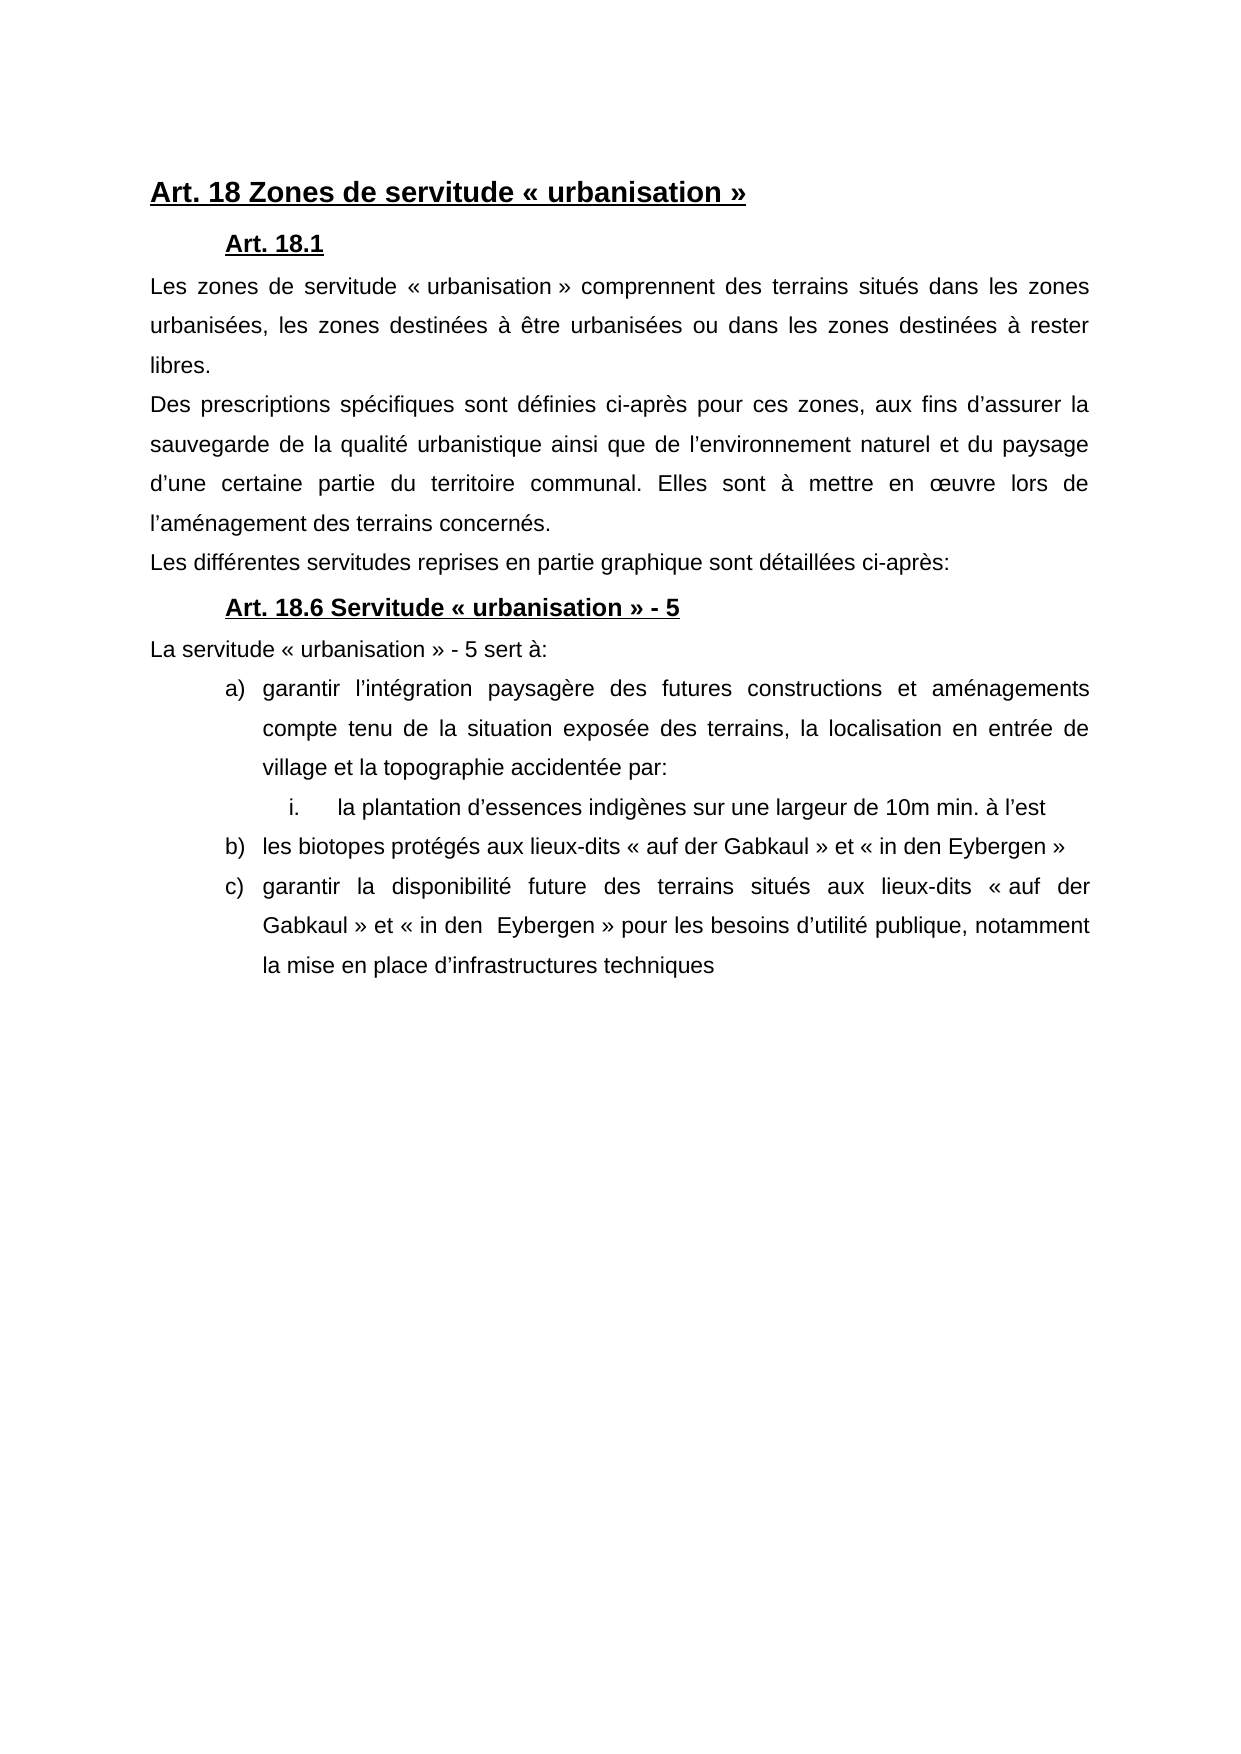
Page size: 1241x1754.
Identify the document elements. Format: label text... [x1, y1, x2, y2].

subtitle Art. 18 Zones de servitude « urbanisation » [150, 175, 1090, 208]
text Des prescriptions spécifiques sont définies ci-après pour ces zones, aux fins d’assurer la sauvegarde de la qualité urbanistique ainsi que de l’environnement naturel et du paysage d’une certaine partie du territoire communal. Elles sont à mettre en œuvre lors de l’aménagement des terrains concernés. [150, 391, 1090, 536]
text Les zones de servitude « urbanisation » comprennent des terrains situés dans les zones urbanisées, les zones destinées à être urbanisées ou dans les zones destinées à rester libres. [150, 273, 1090, 378]
text La servitude « urbanisation » - 5 sert à: [150, 636, 1090, 662]
text Les différentes servitudes reprises en partie graphique sont détaillées ci-après: [150, 549, 1090, 575]
list garantir la disponibilité future des terrains situés aux lieux-dits « auf der Gabkaul » et « in den Eybergen » pour les besoins d’utilité publique, notamment la mise en place d’infrastructures techniques [225, 873, 1090, 978]
subtitle Art. 18.6 Servitude « urbanisation » - 5 [225, 593, 1090, 621]
list les biotopes protégés aux lieux-dits « auf der Gabkaul » et « in den Eybergen » [225, 833, 1090, 859]
list garantir l’intégration paysagère des futures constructions et aménagements compte tenu de la situation exposée des terrains, la localisation en entrée de village et la topographie accidentée par: [225, 675, 1090, 781]
list la plantation d’essences indigènes sur une largeur de 10m min. à l’est [300, 794, 1090, 820]
subtitle Art. 18.1 [225, 229, 1090, 258]
